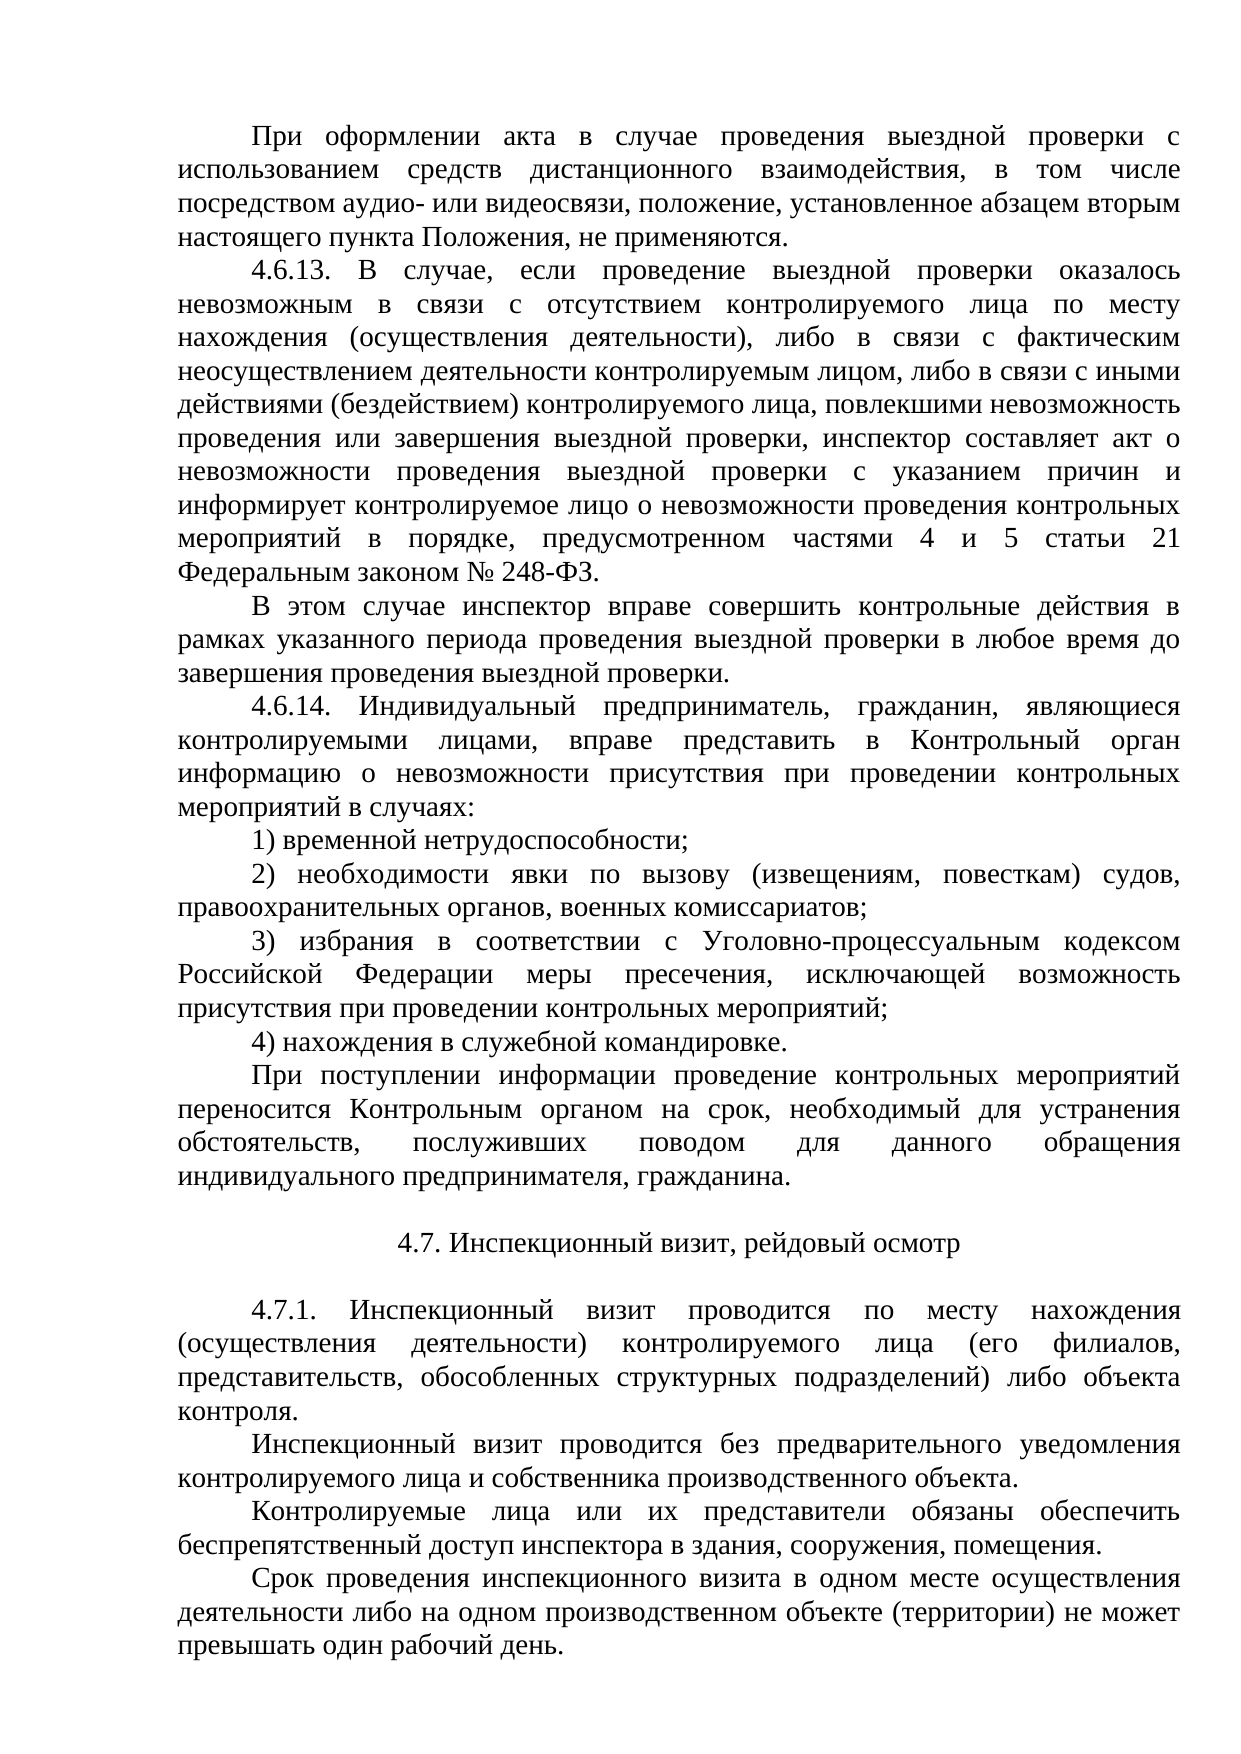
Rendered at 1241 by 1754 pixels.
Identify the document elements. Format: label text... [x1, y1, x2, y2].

list В этом случае инспектор вправе совершить контрольные действия в рамках указанного периода проведения выездной проверки в любое время до завершения проведения выездной проверки. [177, 588, 1181, 688]
text При поступлении информации проведение контрольных мероприятий переносится Контрольным органом на срок, необходимый для устранения обстоятельств, послуживших поводом для данного обращения индивидуального предпринимателя, гражданина. [177, 1057, 1181, 1191]
list 4.6.14. Индивидуальный предприниматель, гражданин, являющиеся контролируемыми лицами, вправе представить в Контрольный орган информацию о невозможности присутствия при проведении контрольных мероприятий в случаях: [177, 688, 1181, 822]
text 1) временной нетрудоспособности; [177, 822, 1181, 856]
text Инспекционный визит проводится без предварительного уведомления контролируемого лица и собственника производственного объекта. [177, 1426, 1181, 1493]
text 4.7. Инспекционный визит, рейдовый осмотр [177, 1225, 1181, 1258]
text 4) нахождения в служебной командировке. [177, 1024, 1181, 1057]
text При оформлении акта в случае проведения выездной проверки с использованием средств дистанционного взаимодействия, в том числе посредством аудио- или видеосвязи, положение, установленное абзацем вторым настоящего пункта Положения, не применяются. [177, 118, 1181, 252]
text Срок проведения инспекционного визита в одном месте осуществления деятельности либо на одном производственном объекте (территории) не может превышать один рабочий день. [177, 1560, 1181, 1661]
text 2) необходимости явки по вызову (извещениям, повесткам) судов, правоохранительных органов, военных комиссариатов; [177, 856, 1181, 923]
text Контролируемые лица или их представители обязаны обеспечить беспрепятственный доступ инспектора в здания, сооружения, помещения. [177, 1493, 1181, 1560]
text 4.7.1. Инспекционный визит проводится по месту нахождения (осуществления деятельности) контролируемого лица (его филиалов, представительств, обособленных структурных подразделений) либо объекта контроля. [177, 1292, 1181, 1426]
text 3) избрания в соответствии с Уголовно-процессуальным кодексом Российской Федерации меры пресечения, исключающей возможность присутствия при проведении контрольных мероприятий; [177, 923, 1181, 1024]
list 4.6.13. В случае, если проведение выездной проверки оказалось невозможным в связи с отсутствием контролируемого лица по месту нахождения (осуществления деятельности), либо в связи с фактическим неосуществлением деятельности контролируемым лицом, либо в связи с иными действиями (бездействием) контролируемого лица, повлекшими невозможность проведения или завершения выездной проверки, инспектор составляет акт о невозможности проведения выездной проверки с указанием причин и информирует контролируемое лицо о невозможности проведения контрольных мероприятий в порядке, предусмотренном частями 4 и 5 статьи 21 Федеральным законом № 248-ФЗ. [177, 252, 1181, 588]
